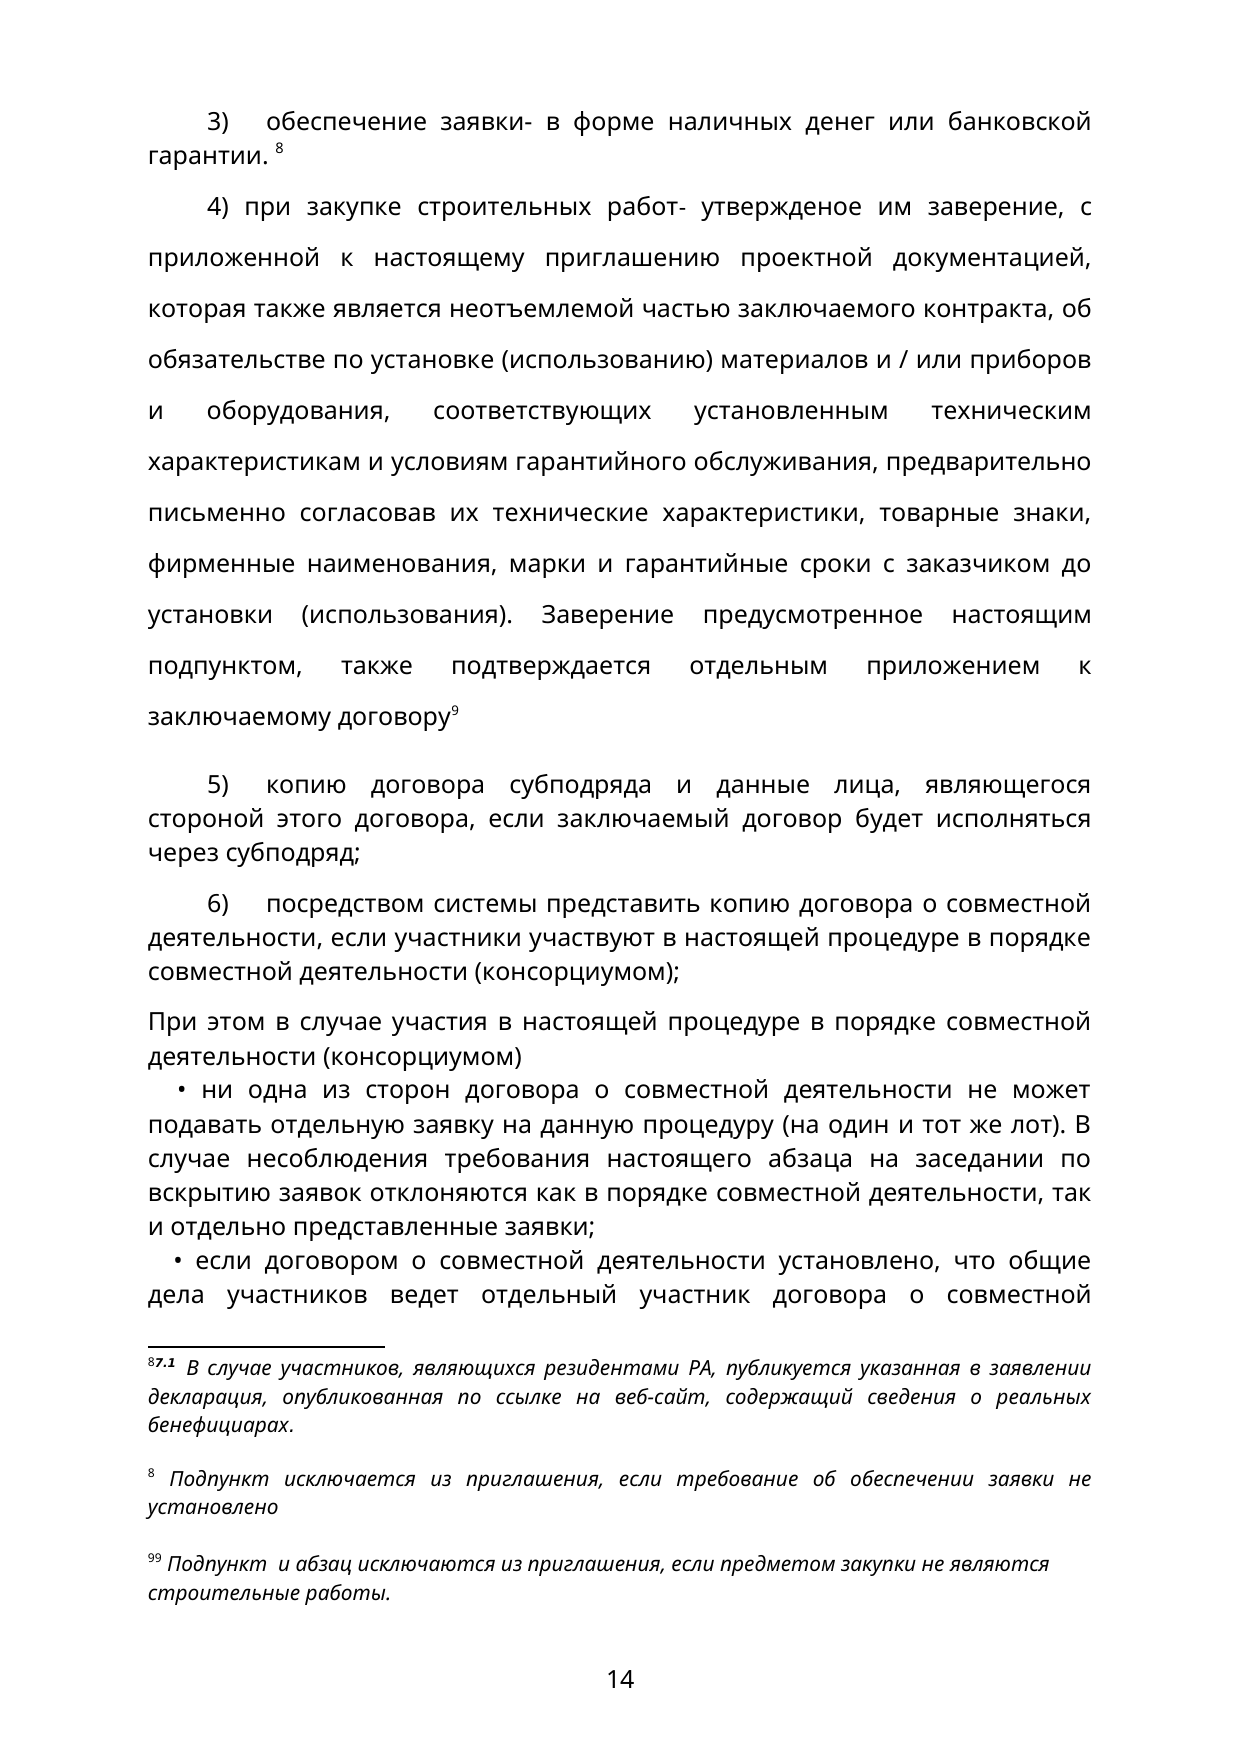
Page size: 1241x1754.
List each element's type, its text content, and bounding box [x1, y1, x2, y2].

text • ни одна из сторон договора о совместной деятельности не может подавать отдельную заявку на данную процедуру (на один и тот же лот). В случае несоблюдения требования настоящего абзаца на заседании по вскрытию заявок отклоняются как в порядке совместной деятельности, так и отдельно представленные заявки; [148, 1072, 1092, 1242]
text 3) обеспечение заявки- в форме наличных денег или банковской гарантии. 8 [148, 103, 1092, 172]
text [148, 1242, 1092, 1311]
text 4) при закупке строительных работ- утвержденое им заверение, с приложенной к настоящему приглашению проектной документацией, которая также является неотъемлемой частью заключаемого контракта, об обязательстве по установке (использованию) материалов и / или приборов и оборудования, соответствующих установленным техническим характеристикам и условиям гарантийного обслуживания, предварительно письменно согласовав их технические характеристики, товарные знаки, фирменные наименования, марки и гарантийные сроки с заказчиком до установки (использования). Заверение предусмотренное настоящим подпунктом, также подтверждается отдельным приложением к заключаемому договору9 [148, 188, 1092, 733]
text При этом в случае участия в настоящей процедуре в порядке совместной деятельности (консорциумом) [148, 1004, 1092, 1072]
text 5) копию договора субподряда и данные лица, являющегося стороной этого договора, если заключаемый договор будет исполняться через субподряд; [148, 766, 1092, 868]
text 6) посредством системы представить копию договора о совместной деятельности, если участники участвуют в настоящей процедуре в порядке совместной деятельности (консорциумом); [148, 885, 1092, 987]
